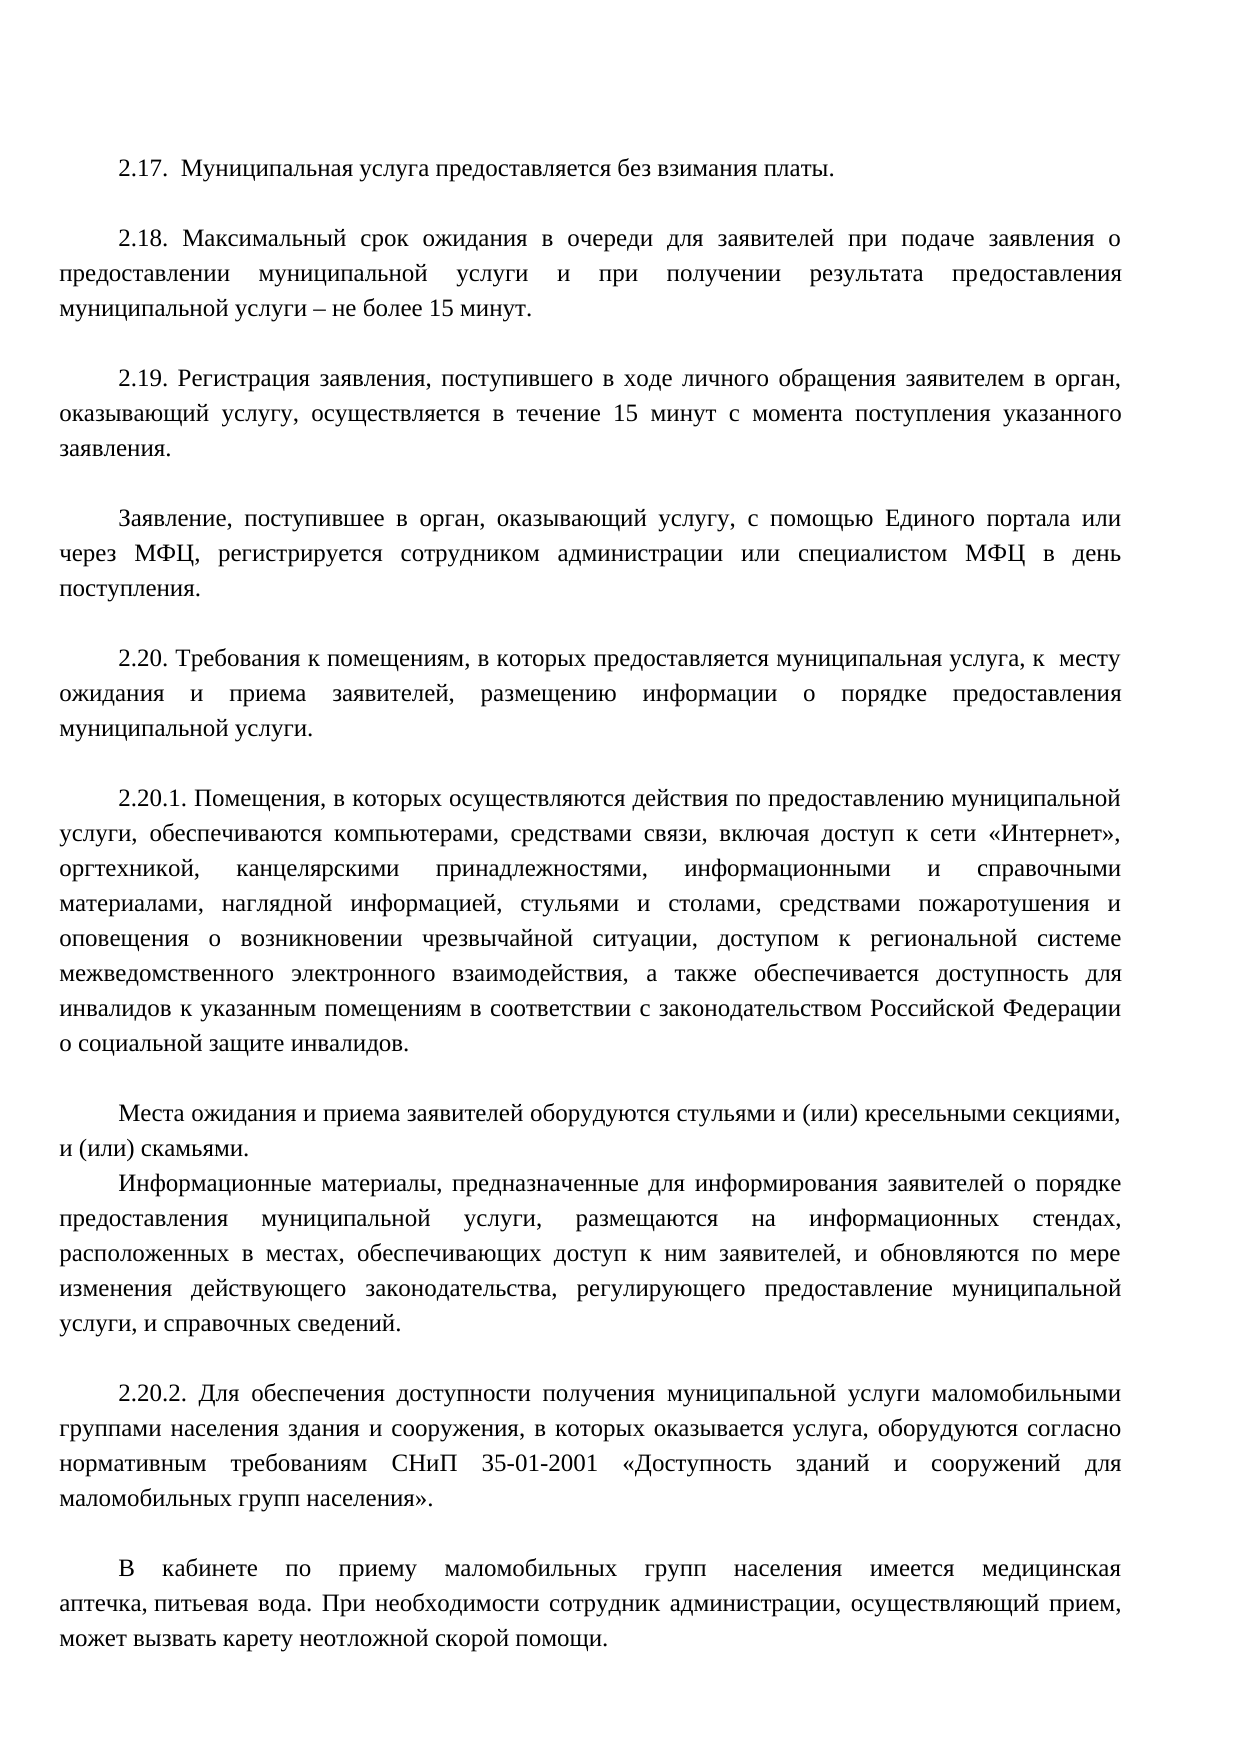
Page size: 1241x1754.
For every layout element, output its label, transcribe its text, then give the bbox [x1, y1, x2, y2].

text 2.19. Регистрация заявления, поступившего в ходе личного обращения заявителем в орган, оказывающий услугу, осуществляется в течение 15 минут с момента поступления указанного заявления. [59, 363, 1122, 398]
text В кабинете по приему маломобильных групп населения имеется медицинская аптечка, питьевая вода. При необходимости сотрудник администрации, осуществляющий прием, может вызвать карету неотложной скорой помощи. [59, 1553, 1122, 1652]
text 2.20.1. Помещения, в которых осуществляются действия по предоставлению муниципальной услуги, обеспечиваются компьютерами, средствами связи, включая доступ к сети «Интернет», оргтехникой, канцелярскими принадлежностями, информационными и справочными материалами, наглядной информацией, стульями и столами, средствами пожаротушения и оповещения о возникновении чрезвычайной ситуации, доступом к региональной системе межведомственного электронного взаимодействия, а также обеспечивается доступность для инвалидов к указанным помещениям в соответствии с законодательством Российской Федерации о социальной защите инвалидов. [59, 783, 1122, 1057]
text 2.20.2. Для обеспечения доступности получения муниципальной услуги маломобильными группами населения здания и сооружения, в которых оказывается услуга, оборудуются согласно нормативным требованиям СНиП 35-01-2001 «Доступность зданий и сооружений для маломобильных групп населения». [59, 1378, 1122, 1512]
text Места ожидания и приема заявителей оборудуются стульями и (или) кресельными секциями, и (или) скамьями. [59, 1098, 1122, 1162]
text Информационные материалы, предназначенные для информирования заявителей о порядке предоставления муниципальной услуги, размещаются на информационных стендах, расположенных в местах, обеспечивающих доступ к ним заявителей, и обновляются по мере изменения действующего законодательства, регулирующего предоставление муниципальной услуги, и справочных сведений. [59, 1168, 1122, 1337]
text 2.19. Регистрация заявления, поступившего в ходе личного обращения заявителем в орган, оказывающий услугу, осуществляется в течение 15 минут с момента поступления указанного заявления. [59, 427, 1122, 462]
text 2.17. Муниципальная услуга предоставляется без взимания платы. [59, 153, 1122, 182]
list 2.18. Максимальный срок ожидания в очереди для заявителей при подаче заявления о предоставлении муниципальной услуги и при получении результата предоставления муниципальной услуги – не более 15 минут. [59, 223, 1122, 322]
text Заявление, поступившее в орган, оказывающий услугу, с помощью Единого портала или через МФЦ, регистрируется сотрудником администрации или специалистом МФЦ в день поступления. [59, 503, 1122, 538]
text Заявление, поступившее в орган, оказывающий услугу, с помощью Единого портала или через МФЦ, регистрируется сотрудником администрации или специалистом МФЦ в день поступления. [59, 567, 1122, 602]
text 2.20. Требования к помещениям, в которых предоставляется муниципальная услуга, к месту ожидания и приема заявителей, размещению информации о порядке предоставления муниципальной услуги. [59, 643, 1122, 742]
